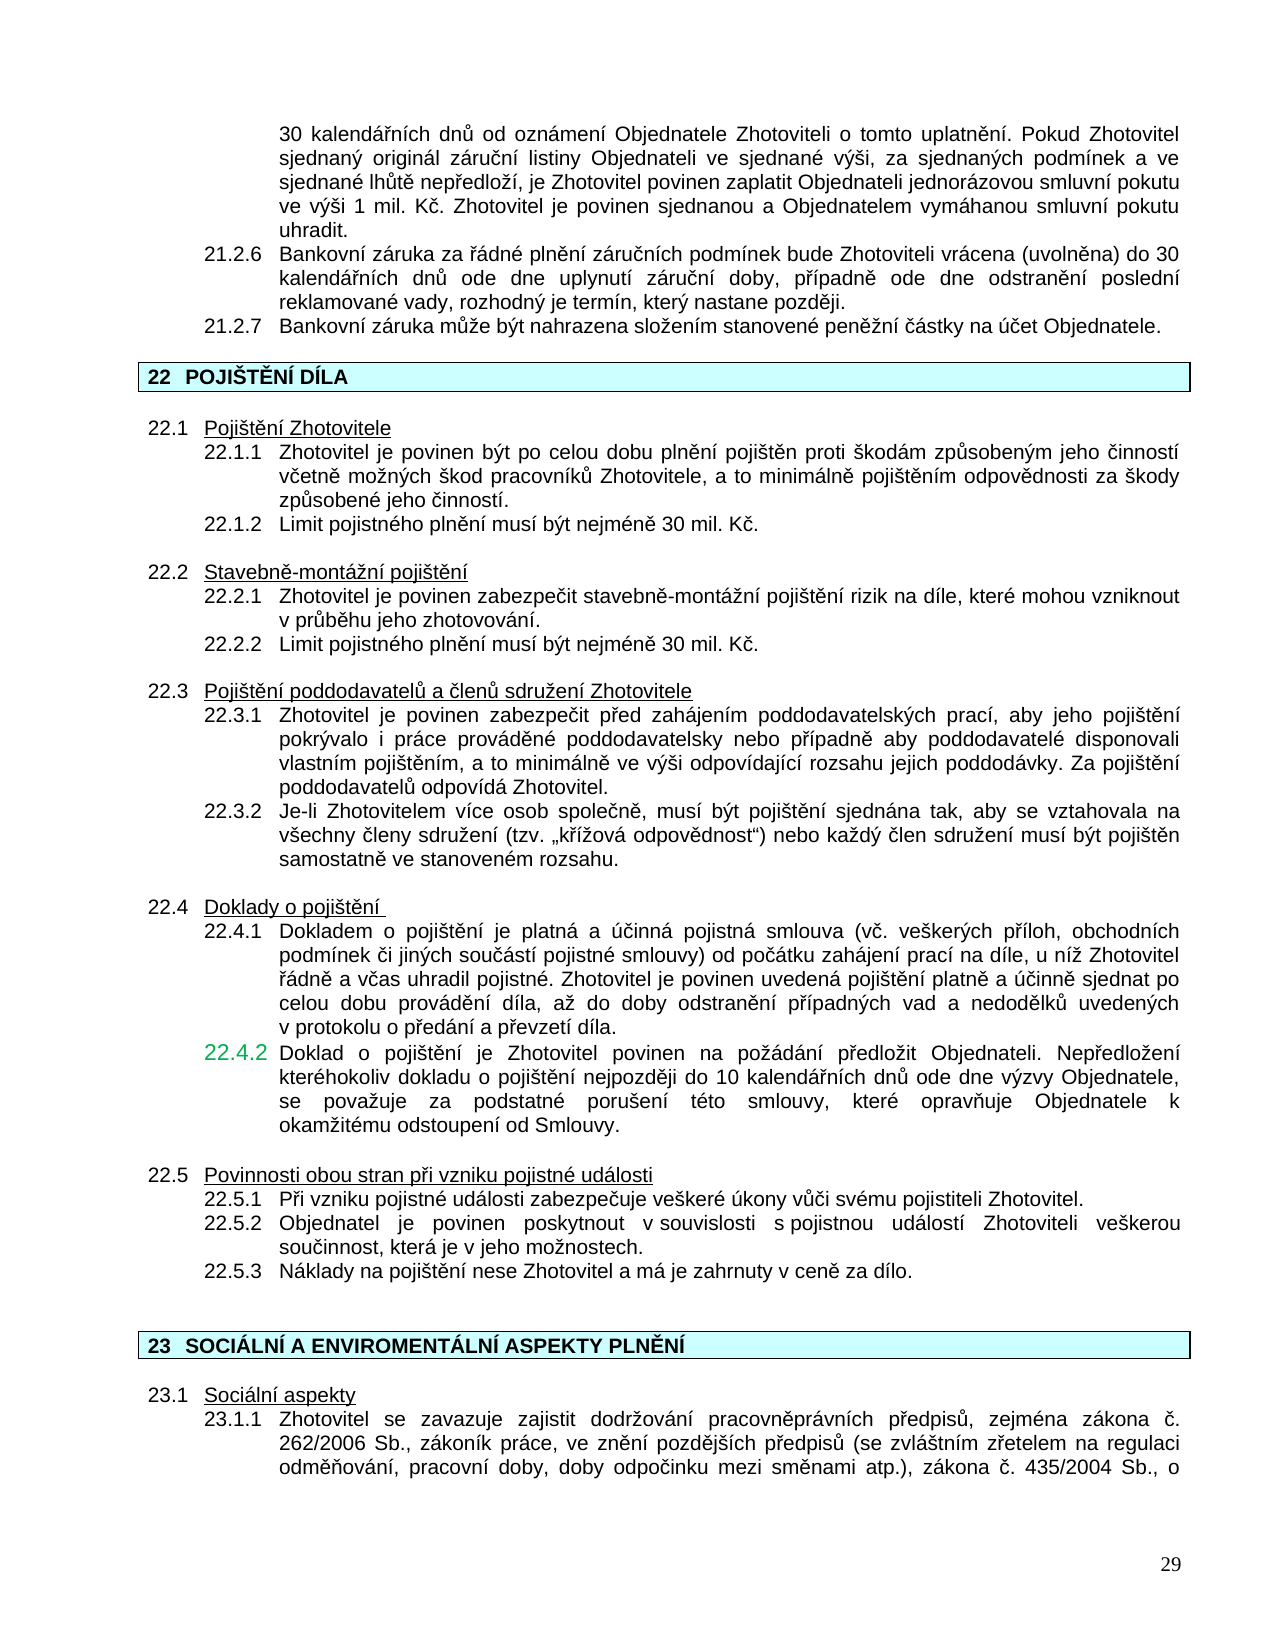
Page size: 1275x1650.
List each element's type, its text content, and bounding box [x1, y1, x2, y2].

list Limit pojistného plnění musí být nejméně 30 mil. Kč. [204, 631, 1181, 655]
list Zhotovitel je povinen zabezpečit stavebně-montážní pojištění rizik na díle, které mohou vzniknout v průběhu jeho zhotovování. [204, 583, 1181, 631]
list sociální a enviromentální aspekty plnění [139, 1332, 1189, 1358]
list Bankovní záruka za řádné plnění záručních podmínek bude Zhotoviteli vrácena (uvolněna) do 30 kalendářních dnů ode dne uplynutí záruční doby, případně ode dne odstranění poslední reklamované vady, rozhodný je termín, který nastane později. [204, 242, 1181, 314]
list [204, 1407, 1181, 1479]
list Pojištění Zhotovitele [148, 416, 1181, 440]
list Náklady na pojištění nese Zhotovitel a má je zahrnuty v ceně za dílo. [204, 1259, 1181, 1283]
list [204, 122, 1181, 242]
list Limit pojistného plnění musí být nejméně 30 mil. Kč. [204, 512, 1181, 536]
list Stavebně-montážní pojištění [148, 559, 1181, 583]
list Bankovní záruka může být nahrazena složením stanovené peněžní částky na účet Objednatele. [204, 314, 1181, 338]
list Pojištění díla [139, 363, 1189, 391]
list Při vzniku pojistné události zabezpečuje veškeré úkony vůči svému pojistiteli Zhotovitel. [204, 1187, 1181, 1211]
list Pojištění poddodavatelů a členů sdružení Zhotovitele [148, 679, 1181, 703]
list Sociální aspekty [148, 1383, 1181, 1407]
list Zhotovitel je povinen zabezpečit před zahájením poddodavatelských prací, aby jeho pojištění pokrývalo i práce prováděné poddodavatelsky nebo případně aby poddodavatelé disponovali vlastním pojištěním, a to minimálně ve výši odpovídající rozsahu jejich poddodávky. Za pojištění poddodavatelů odpovídá Zhotovitel. [204, 703, 1181, 799]
list Objednatel je povinen poskytnout v souvislosti s pojistnou událostí Zhotoviteli veškerou součinnost, která je v jeho možnostech. [204, 1211, 1181, 1259]
list Dokladem o pojištění je platná a účinná pojistná smlouva (vč. veškerých příloh, obchodních podmínek či jiných součástí pojistné smlouvy) od počátku zahájení prací na díle, u níž Zhotovitel řádně a včas uhradil pojistné. Zhotovitel je povinen uvedená pojištění platně a účinně sjednat po celou dobu provádění díla, až do doby odstranění případných vad a nedodělků uvedených v protokolu o předání a převzetí díla. [204, 919, 1181, 1039]
list Povinnosti obou stran při vzniku pojistné události [148, 1163, 1181, 1187]
list Doklady o pojištění [148, 895, 1181, 919]
list Je-li Zhotovitelem více osob společně, musí být pojištění sjednána tak, aby se vztahovala na všechny členy sdružení (tzv. „křížová odpovědnost“) nebo každý člen sdružení musí být pojištěn samostatně ve stanoveném rozsahu. [204, 799, 1181, 871]
list Doklad o pojištění je Zhotovitel povinen na požádání předložit Objednateli. Nepředložení kteréhokoliv dokladu o pojištění nejpozději do 10 kalendářních dnů ode dne výzvy Objednatele, se považuje za podstatné porušení této smlouvy, které opravňuje Objednatele k okamžitému odstoupení od Smlouvy. [204, 1039, 1181, 1137]
list Zhotovitel je povinen být po celou dobu plnění pojištěn proti škodám způsobeným jeho činností včetně možných škod pracovníků Zhotovitele, a to minimálně pojištěním odpovědnosti za škody způsobené jeho činností. [204, 440, 1181, 512]
